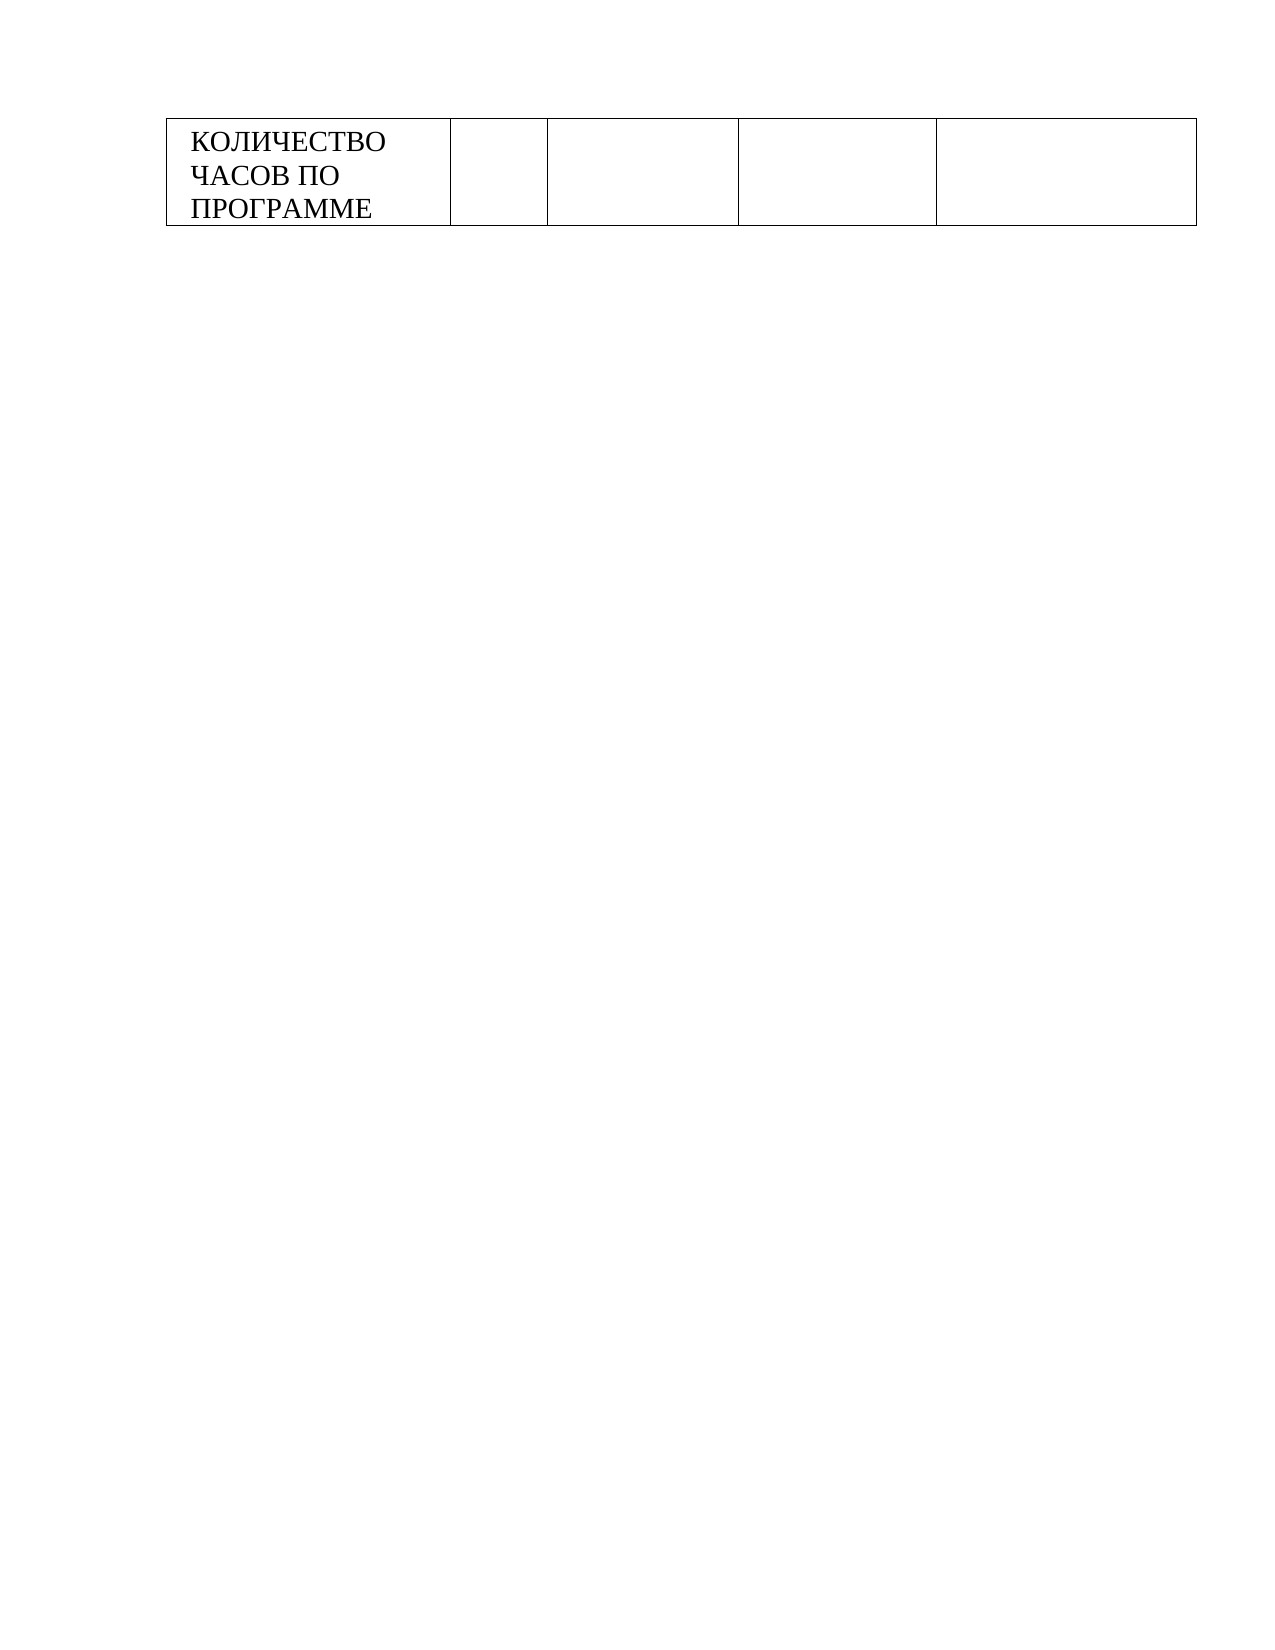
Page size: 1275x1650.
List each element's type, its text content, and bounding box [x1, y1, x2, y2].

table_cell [167, 119, 450, 225]
table_cell 0 [739, 119, 936, 225]
table_cell 0 [548, 119, 738, 225]
table_cell 68 [451, 119, 547, 225]
table_cell [937, 119, 1196, 225]
